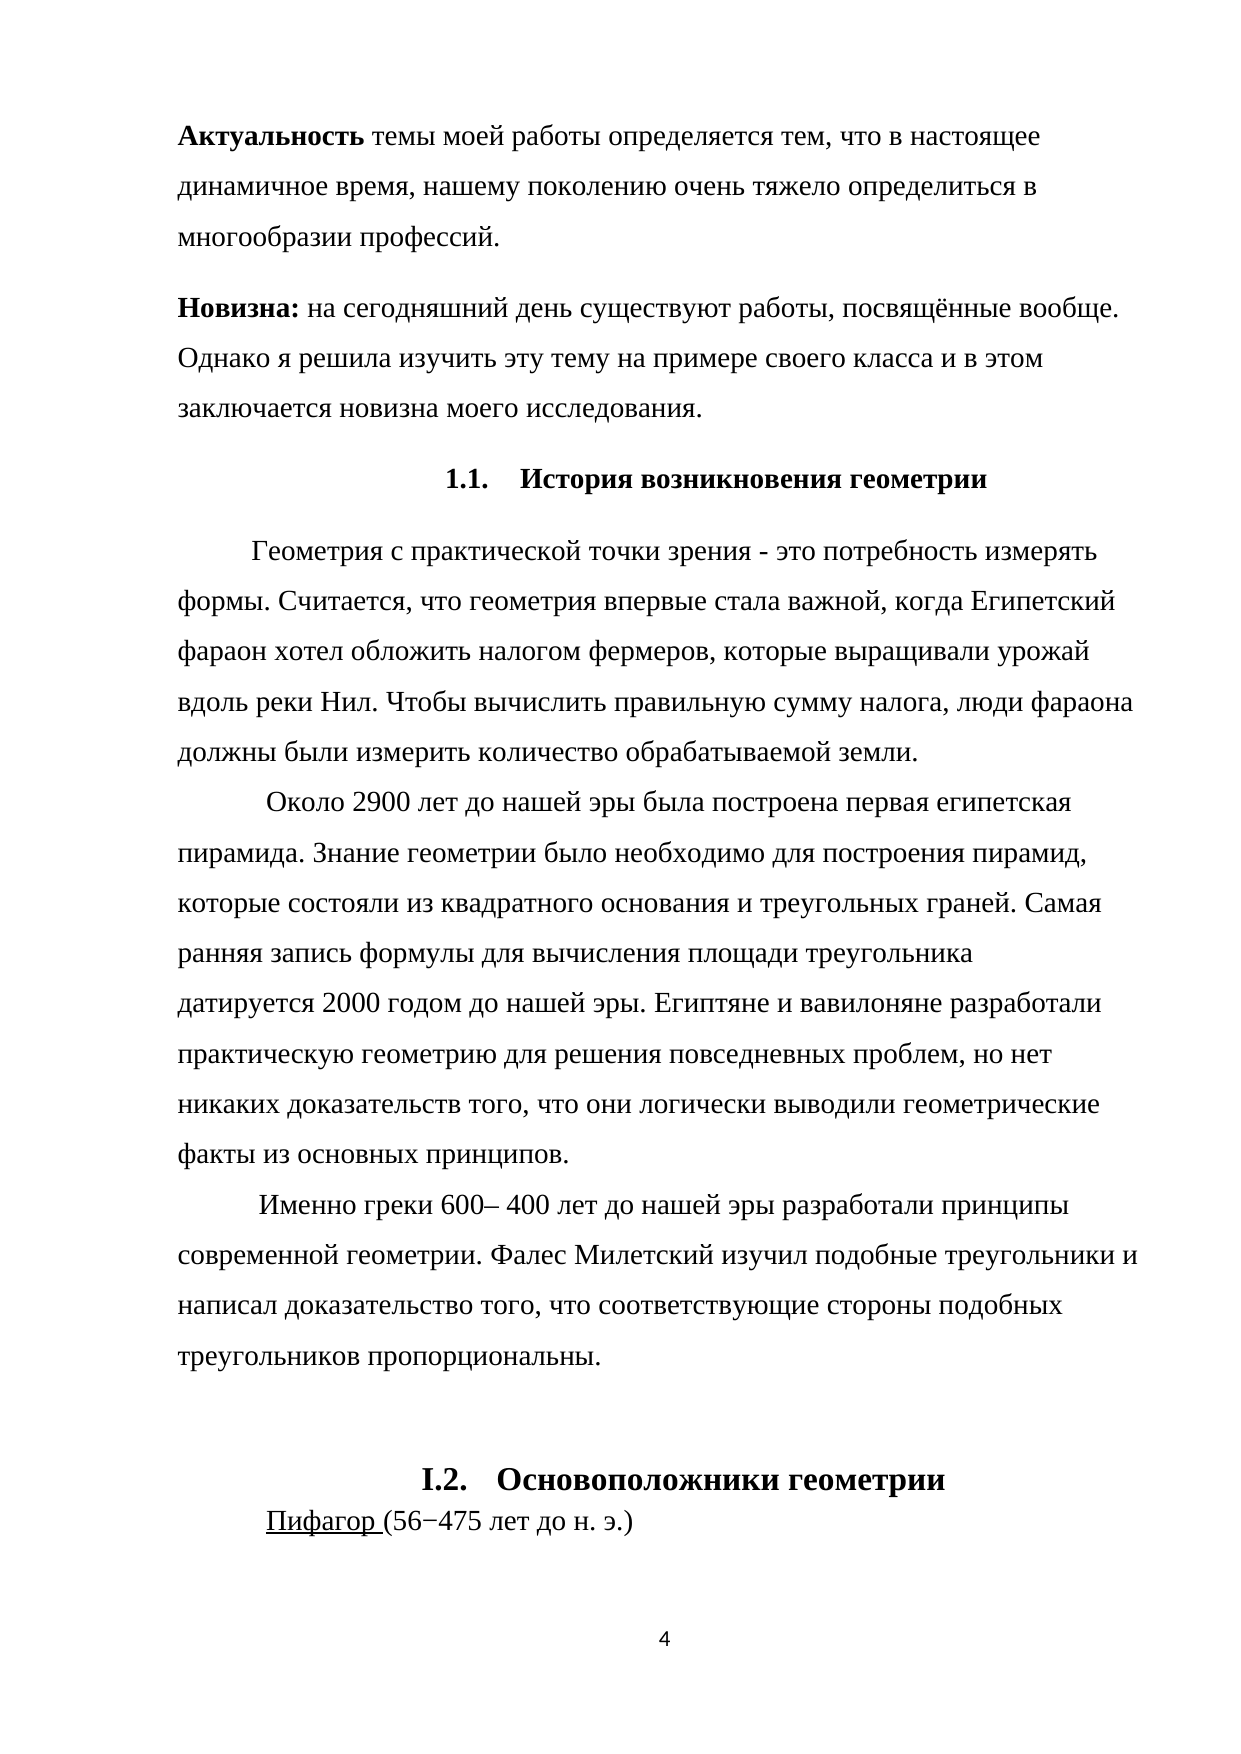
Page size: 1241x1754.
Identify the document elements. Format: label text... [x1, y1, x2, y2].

text Новизна: на сегодняшний день существуют работы, посвящённые вообще. Однако я решила изучить эту тему на примере своего класса и в этом заключается новизна моего исследования. [177, 290, 1152, 424]
text современной геометрии. Фалес Милетский изучил подобные треугольники и написал доказательство того, что соответствующие стороны подобных треугольников пропорциональны. [177, 1237, 1152, 1371]
text Актуальность темы моей работы определяется тем, что в настоящее динамичное время, нашему поколению очень тяжело определиться в многообразии профессий. [177, 118, 1152, 252]
text Около 2900 лет до нашей эры была построена первая египетская пирамида. Знание геометрии было необходимо для построения пирамид, которые состояли из квадратного основания и треугольных граней. Самая ранняя запись формулы для вычисления площади треугольника датируется 2000 годом до нашей эры. Египтяне и вавилоняне разработали практическую геометрию для решения повседневных проблем, но нет никаких доказательств того, что они логически выводили геометрические факты из основных принципов. [177, 784, 1152, 1170]
subtitle Основоположники геометрии [215, 1459, 1152, 1498]
text Геометрия с практической точки зрения - это потребность измерять формы. Считается, что геометрия впервые стала важной, когда Египетский фараон хотел обложить налогом фермеров, которые выращивали урожай вдоль реки Нил. Чтобы вычислить правильную сумму налога, люди фараона должны были измерить количество обрабатываемой земли. [177, 533, 1152, 768]
list История возникновения геометрии [280, 462, 1152, 495]
text Именно греки 600– 400 лет до нашей эры разработали принципы [215, 1187, 1152, 1220]
text Пифагор (56−475 лет до н. э.) [177, 1503, 1152, 1537]
